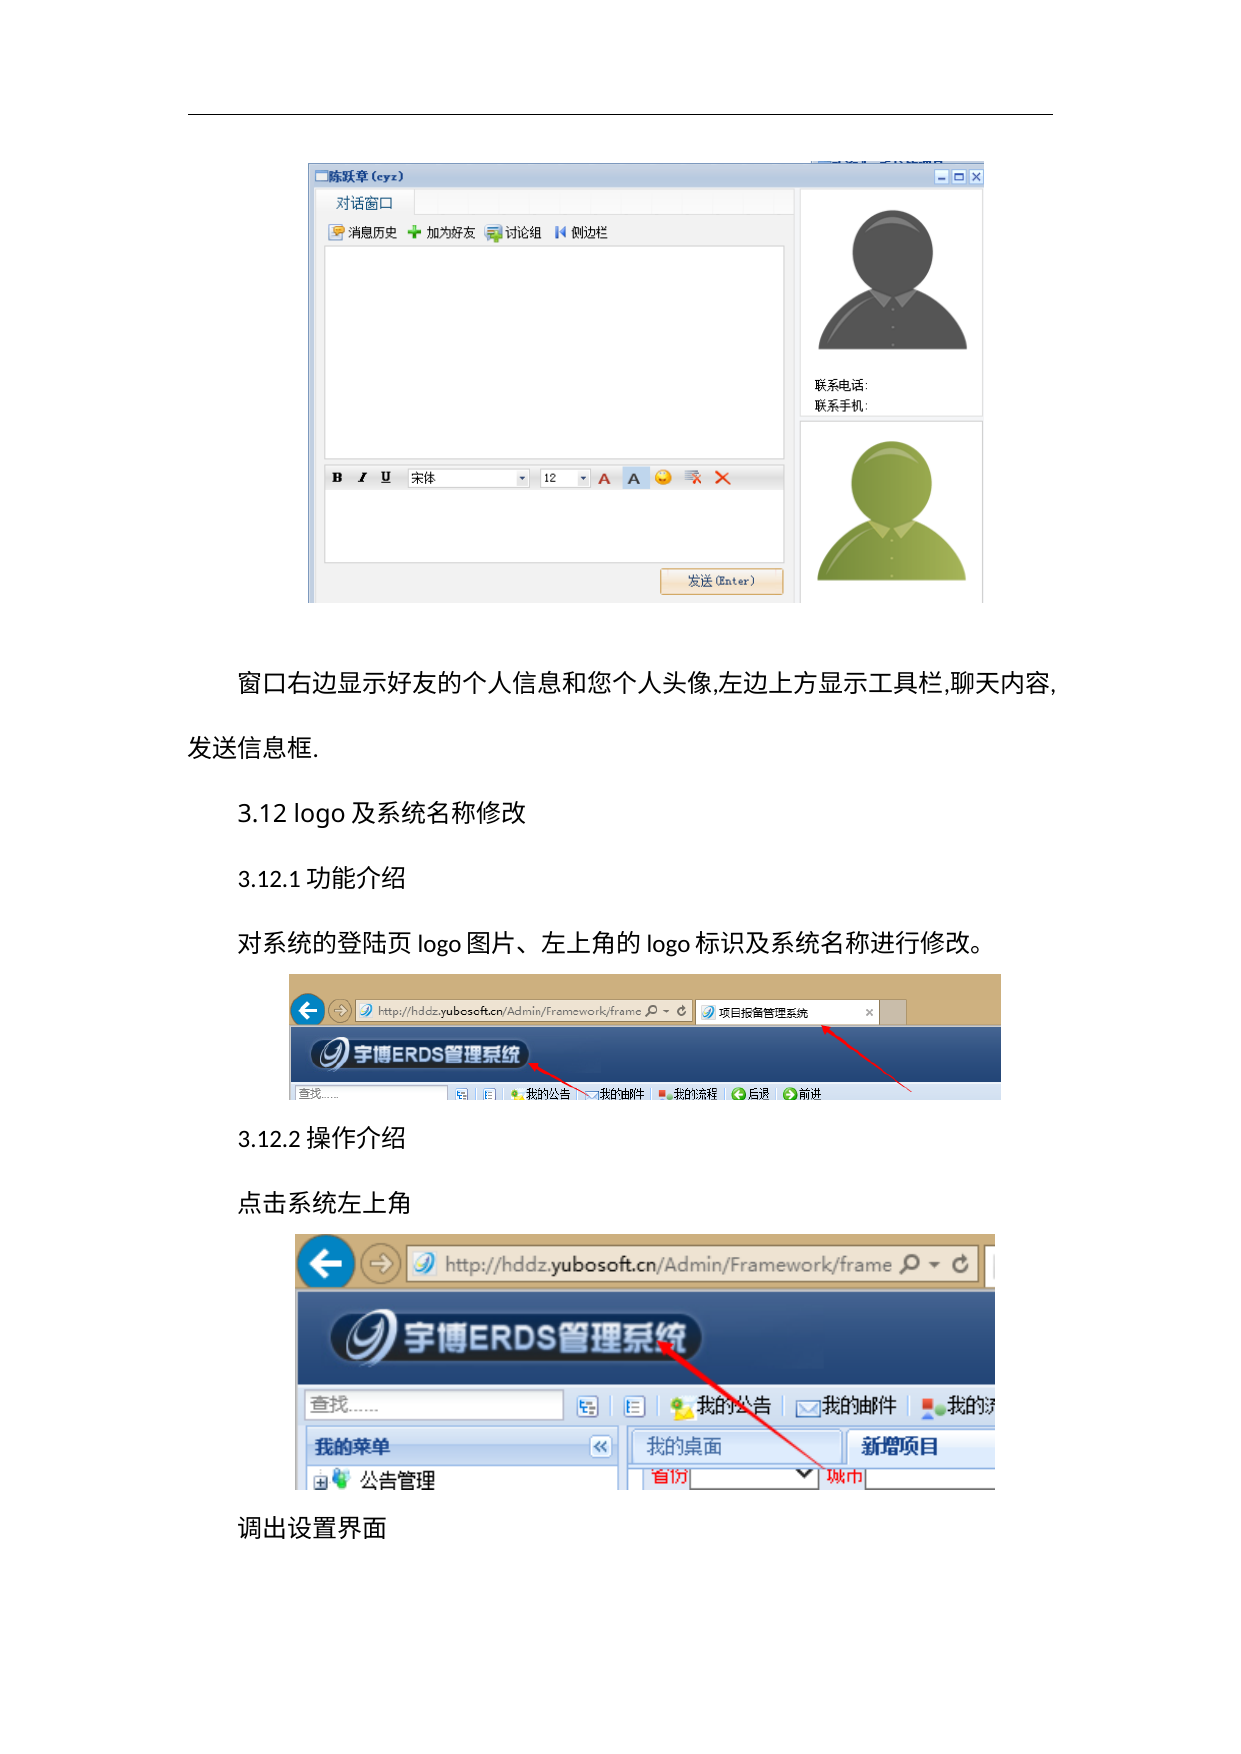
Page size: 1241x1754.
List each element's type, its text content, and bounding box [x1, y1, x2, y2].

text 3.12.2 操作介绍 [237, 1104, 1053, 1169]
subtitle 3.12 logo及系统名称修改 [187, 779, 1053, 844]
text 窗口右边显示好友的个人信息和您个人头像,左边上方显示工具栏,聊天内容,发送信息框. [187, 649, 1053, 779]
text 3.12.1 功能介绍 [237, 844, 1053, 909]
text 调出设置界面 [237, 1494, 1053, 1559]
picture [289, 974, 1001, 1100]
text 对系统的登陆页logo图片、左上角的logo标识及系统名称进行修改。 [237, 909, 1053, 974]
picture [306, 161, 984, 603]
picture [295, 1234, 995, 1490]
text 点击系统左上角 [237, 1169, 1053, 1234]
